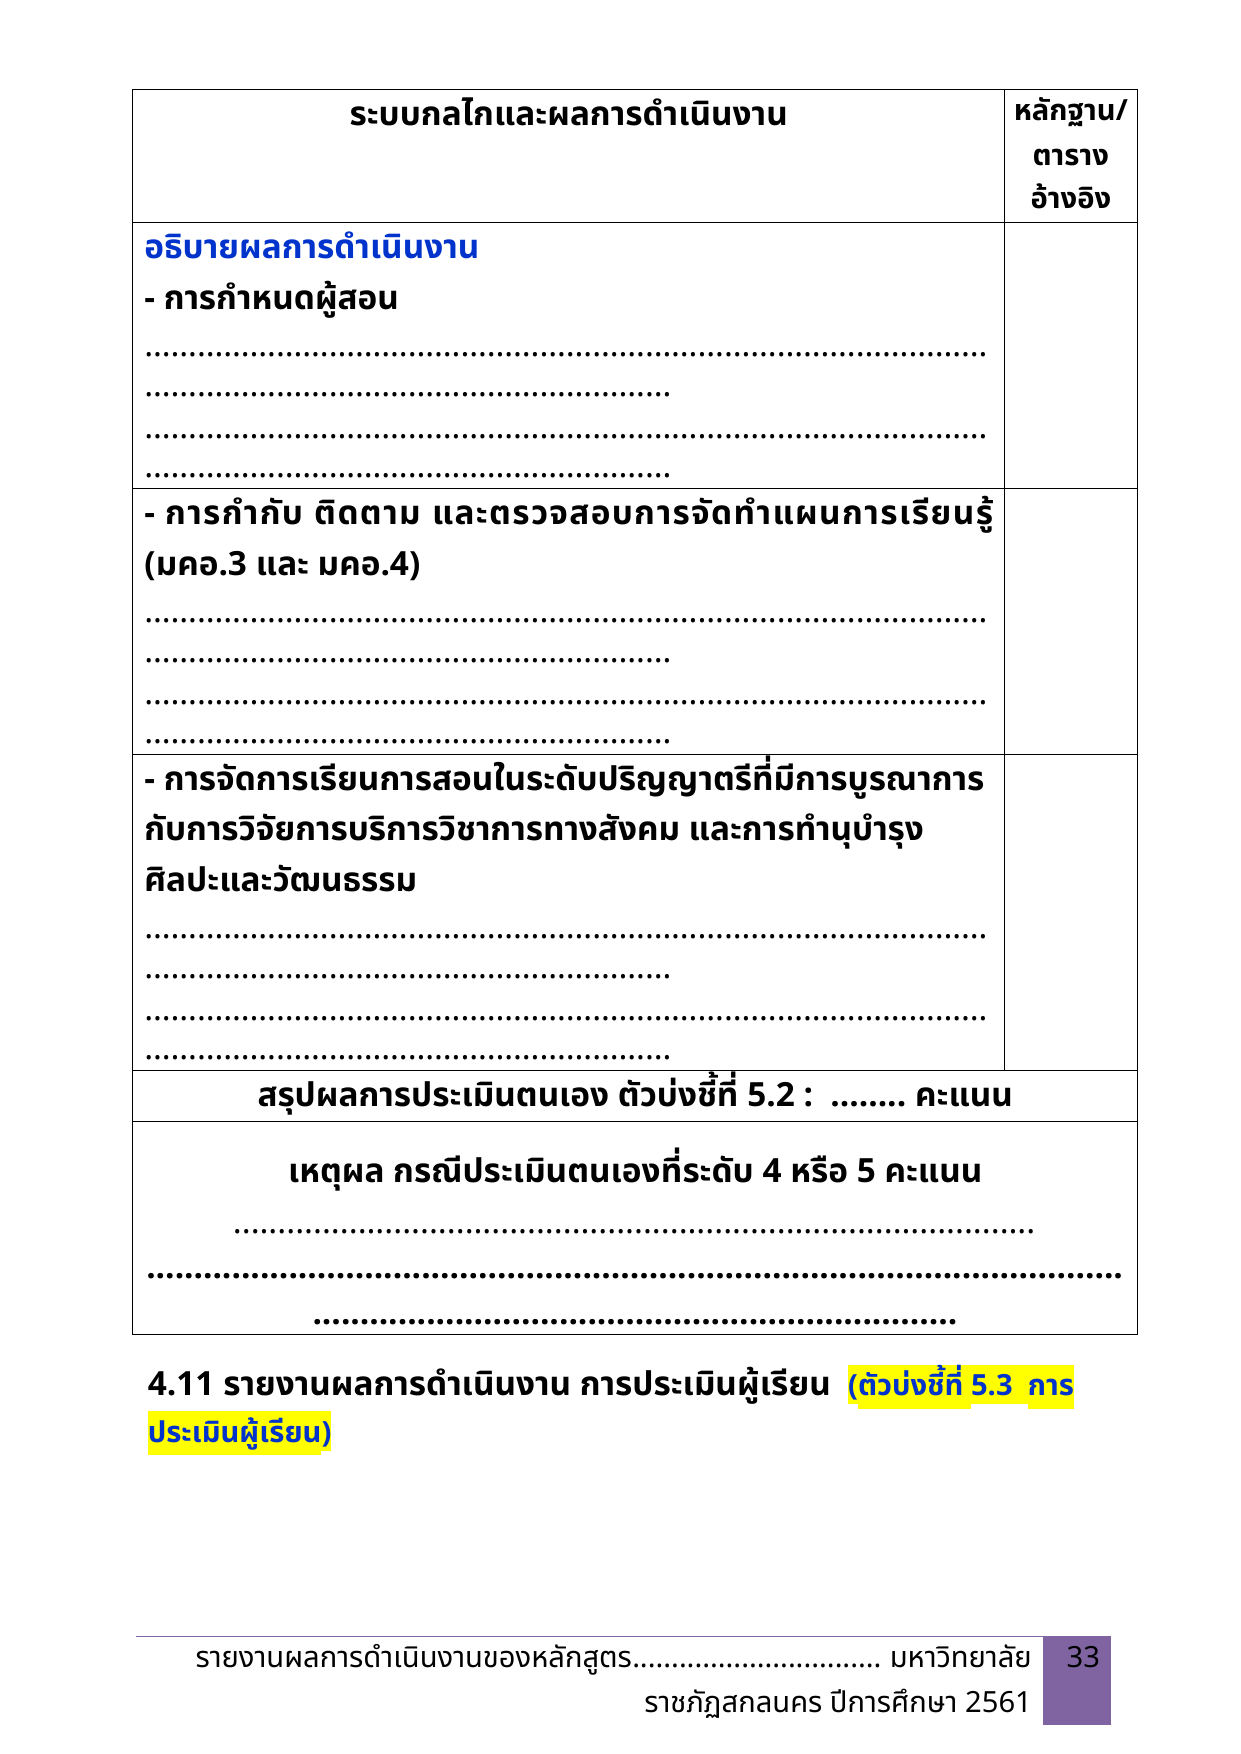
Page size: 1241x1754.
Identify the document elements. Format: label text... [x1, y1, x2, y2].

table_cell [1005, 755, 1137, 1069]
table_cell [1005, 223, 1137, 488]
table_cell - การจัดการเรียนการสอนในระดับปริญญาตรีที่มีการบูรณาการกับการวิจัยการบริการวิชาการทางสังคม และการทำนุบำรุงศิลปะและวัฒนธรรม ………………………………………………………………………………………………………………………………………… ………………………………………………………………………………………………………………………………………… [133, 755, 1004, 1069]
text 4.11 รายงานผลการดำเนินงาน การประเมินผู้เรียน (ตัวบ่งชี้ที่ 5.3 การประเมินผู้เรียน) [148, 1360, 1122, 1455]
table_header หลักฐาน/ ตารางอ้างอิง [1005, 90, 1137, 222]
table_cell - การกำกับ ติดตาม และตรวจสอบการจัดทำแผนการเรียนรู้ (มคอ.3 และ มคอ.4) ………………………………………………………………………………………………………………………………………… ………………………………………………………………………………………………………………………………………… [133, 489, 1004, 753]
table_cell [1005, 489, 1137, 753]
table_cell เหตุผล กรณีประเมินตนเองที่ระดับ 4 หรือ 5 คะแนน .......................................................................................... ........................................................................................................................................................................... [133, 1122, 1137, 1334]
table_header ระบบกลไกและผลการดำเนินงาน [133, 90, 1004, 222]
table_cell สรุปผลการประเมินตนเอง ตัวบ่งชี้ที่ 5.2 : …….. คะแนน [133, 1071, 1137, 1121]
table_cell อธิบายผลการดำเนินงาน - การกำหนดผู้สอน ………………………………………………………………………………………………………………………………………… ………………………………………………………………………………………………………………………………………… [133, 223, 1004, 488]
